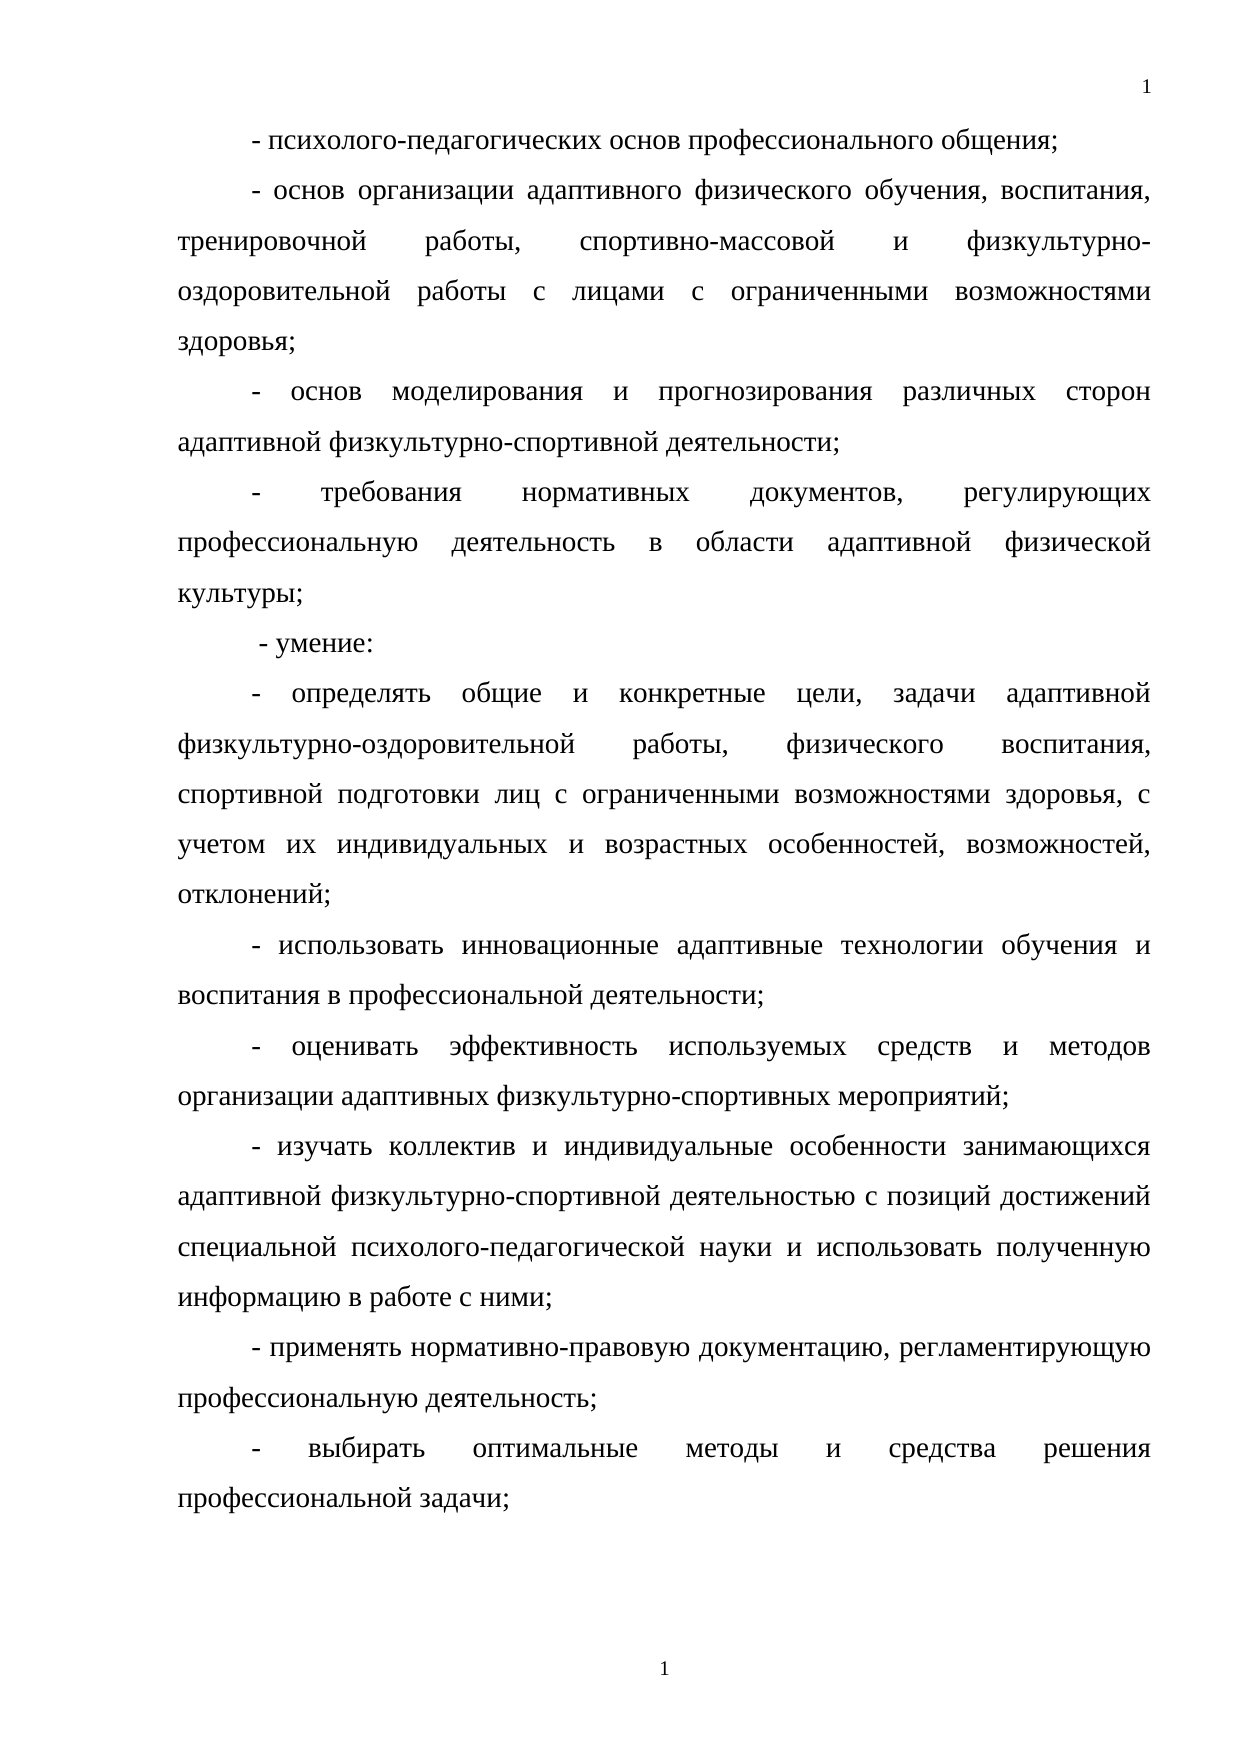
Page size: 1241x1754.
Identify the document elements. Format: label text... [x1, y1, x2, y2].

text - основ организации адаптивного физического обучения, воспитания, тренировочной работы, спортивно-массовой и физкультурно-оздоровительной работы с лицами с ограниченными возможностями здоровья; [177, 172, 1152, 357]
text - применять нормативно-правовую документацию, регламентирующую профессиональную деятельность; [177, 1329, 1152, 1413]
text - психолого-педагогических основ профессионального общения; [177, 122, 1152, 156]
text - основ моделирования и прогнозирования различных сторон адаптивной физкультурно-спортивной деятельности; [177, 373, 1152, 457]
text - умение: [177, 625, 1152, 659]
text - оценивать эффективность используемых средств и методов организации адаптивных физкультурно-спортивных мероприятий; [177, 1028, 1152, 1111]
text - использовать инновационные адаптивные технологии обучения и воспитания в профессиональной деятельности; [177, 927, 1152, 1011]
text - требования нормативных документов, регулирующих профессиональную деятельность в области адаптивной физической культуры; [177, 474, 1152, 608]
text - изучать коллектив и индивидуальные особенности занимающихся адаптивной физкультурно-спортивной деятельностью с позиций достижений специальной психолого-педагогической науки и использовать полученную информацию в работе с ними; [177, 1128, 1152, 1313]
text - выбирать оптимальные методы и средства решения профессиональной задачи; [177, 1430, 1152, 1514]
text - определять общие и конкретные цели, задачи адаптивной физкультурно-оздоровительной работы, физического воспитания, спортивной подготовки лиц с ограниченными возможностями здоровья, с учетом их индивидуальных и возрастных особенностей, возможностей, отклонений; [177, 675, 1152, 910]
